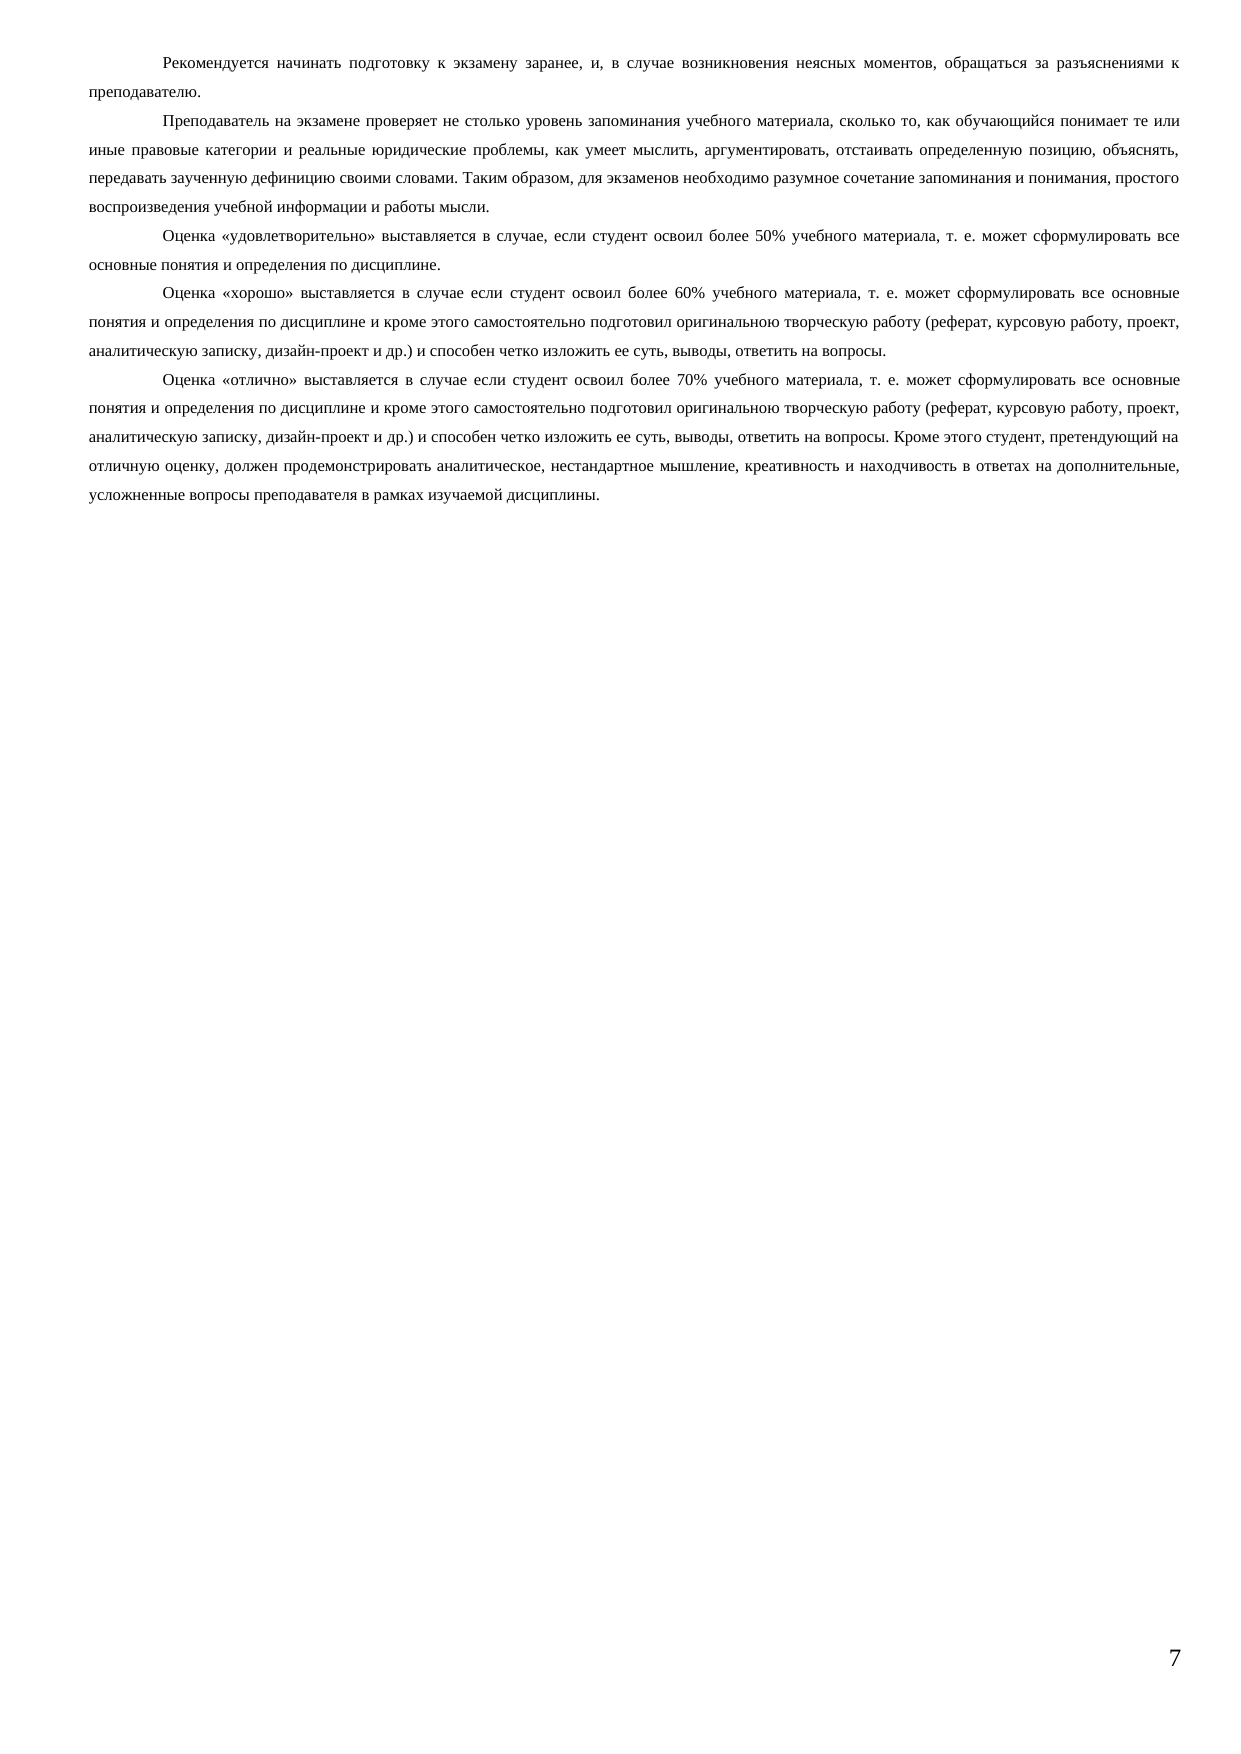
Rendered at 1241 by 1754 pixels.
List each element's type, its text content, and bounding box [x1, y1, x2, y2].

text Преподаватель на экзамене проверяет не столько уровень запоминания учебного материала, сколько то, как обучающийся понимает те или иные правовые категории и реальные юридические проблемы, как умеет мыслить, аргументировать, отстаивать определенную позицию, объяснять, передавать заученную дефиницию своими словами. Таким образом, для экзаменов необходимо разумное сочетание запоминания и понимания, простого воспроизведения учебной информации и работы мысли. [88, 111, 1181, 216]
text Оценка «хорошо» выставляется в случае если студент освоил более 60% учебного материала, т. е. может сформулировать все основные понятия и определения по дисциплине и кроме этого самостоятельно подготовил оригинальною творческую работу (реферат, курсовую работу, проект, аналитическую записку, дизайн-проект и др.) и способен четко изложить ее суть, выводы, ответить на вопросы. [88, 283, 1181, 360]
text Оценка «удовлетворительно» выставляется в случае, если студент освоил более 50% учебного материала, т. е. может сформулировать все основные понятия и определения по дисциплине. [88, 226, 1181, 273]
text Рекомендуется начинать подготовку к экзамену заранее, и, в случае возникновения неясных моментов, обращаться за разъяснениями к преподавателю. [88, 53, 1181, 101]
text Оценка «отлично» выставляется в случае если студент освоил более 70% учебного материала, т. е. может сформулировать все основные понятия и определения по дисциплине и кроме этого самостоятельно подготовил оригинальною творческую работу (реферат, курсовую работу, проект, аналитическую записку, дизайн-проект и др.) и способен четко изложить ее суть, выводы, ответить на вопросы. Кроме этого студент, претендующий на отличную оценку, должен продемонстрировать аналитическое, нестандартное мышление, креативность и находчивость в ответах на дополнительные, усложненные вопросы преподавателя в рамках изучаемой дисциплины. [88, 369, 1181, 503]
